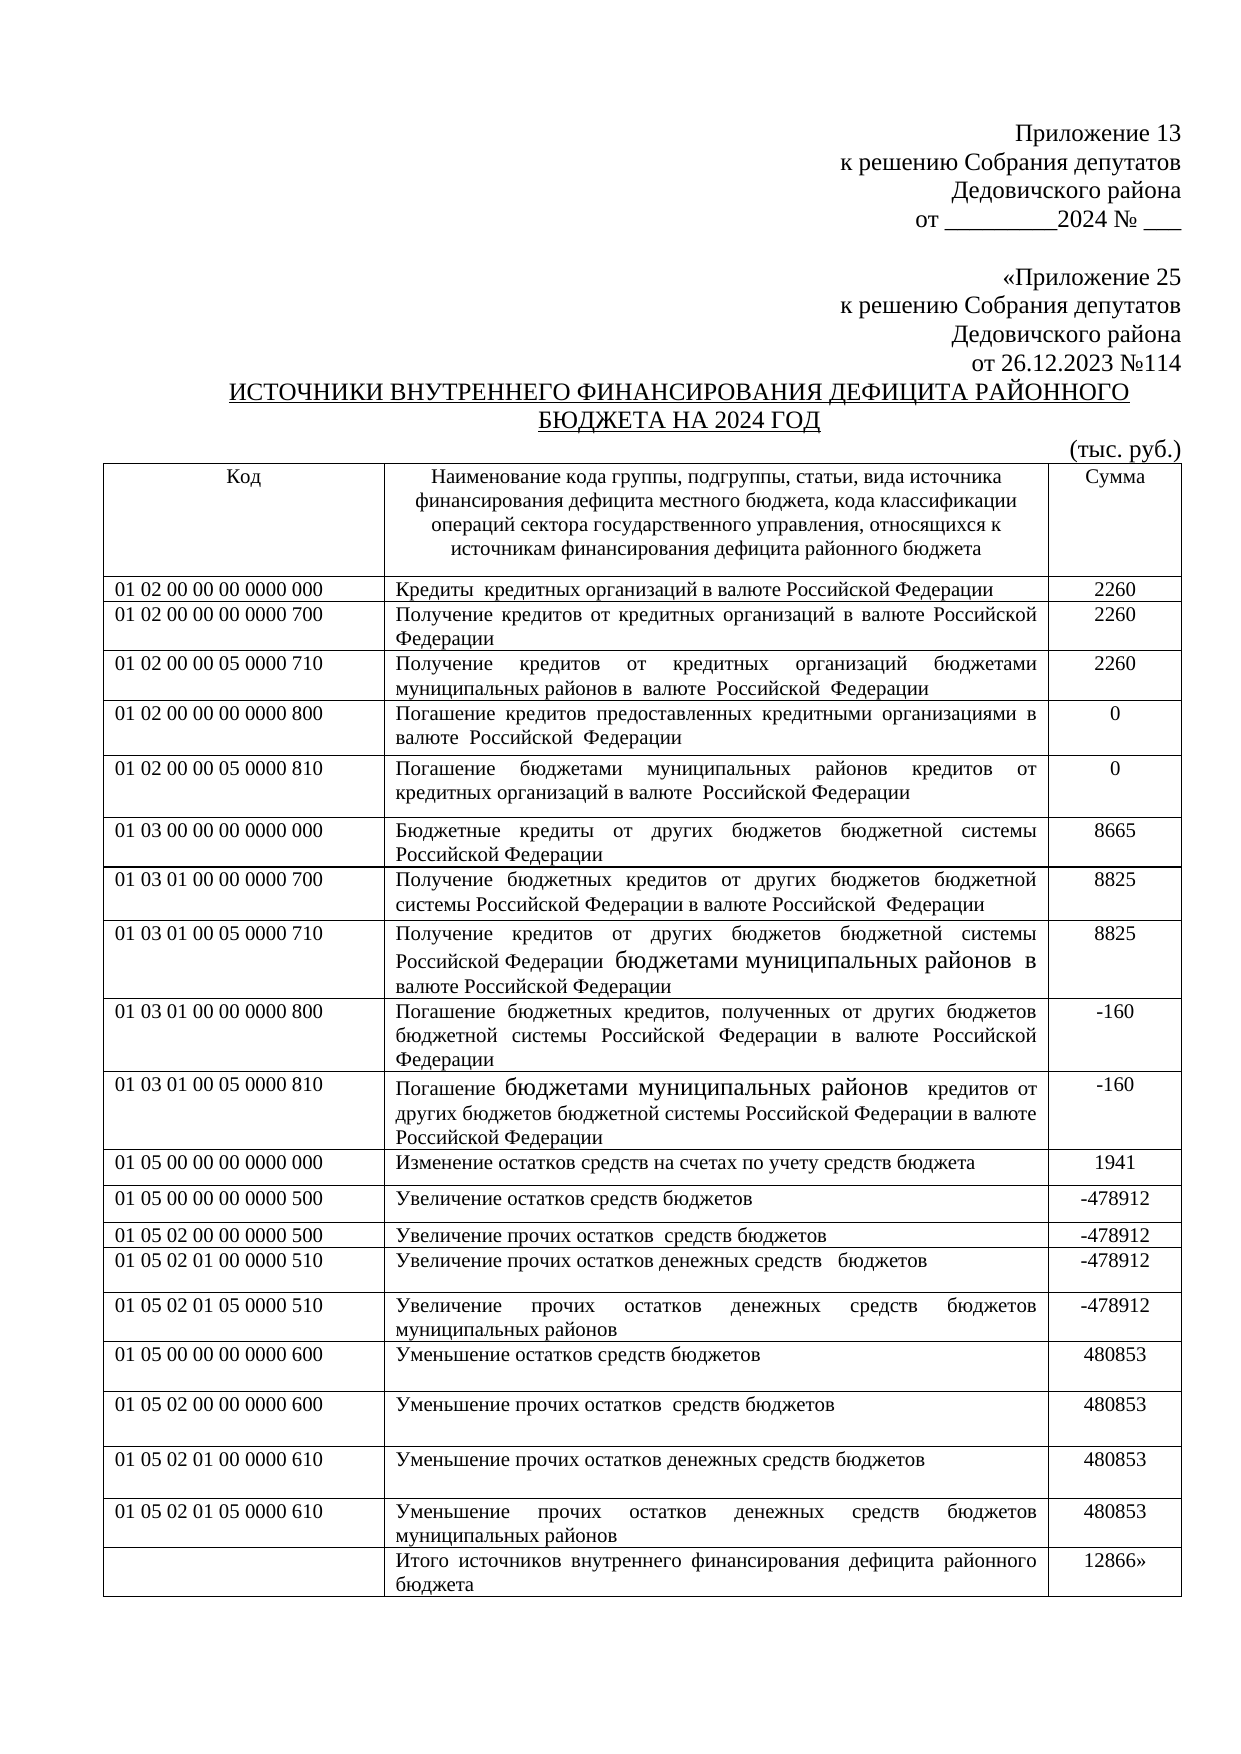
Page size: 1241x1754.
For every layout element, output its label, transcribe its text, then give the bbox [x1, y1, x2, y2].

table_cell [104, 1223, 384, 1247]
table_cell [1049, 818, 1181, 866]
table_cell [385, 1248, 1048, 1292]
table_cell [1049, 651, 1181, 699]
text Дедовичского района [177, 176, 1181, 204]
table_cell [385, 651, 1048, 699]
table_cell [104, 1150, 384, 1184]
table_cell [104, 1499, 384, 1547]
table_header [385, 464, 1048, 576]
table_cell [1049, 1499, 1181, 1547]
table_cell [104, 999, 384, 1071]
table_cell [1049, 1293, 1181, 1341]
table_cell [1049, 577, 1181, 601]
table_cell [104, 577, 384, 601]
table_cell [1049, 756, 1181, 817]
text к решению Собрания депутатов [177, 147, 1181, 176]
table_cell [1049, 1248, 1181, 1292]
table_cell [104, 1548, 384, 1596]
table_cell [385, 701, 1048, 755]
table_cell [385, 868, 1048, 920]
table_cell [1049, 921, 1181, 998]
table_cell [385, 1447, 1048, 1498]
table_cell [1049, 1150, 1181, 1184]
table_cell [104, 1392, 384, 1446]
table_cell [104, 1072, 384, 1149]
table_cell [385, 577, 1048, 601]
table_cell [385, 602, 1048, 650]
text «Приложение 25 [177, 262, 1181, 291]
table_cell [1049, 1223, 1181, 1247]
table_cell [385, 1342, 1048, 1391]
text от 26.12.2023 №114 [177, 348, 1181, 377]
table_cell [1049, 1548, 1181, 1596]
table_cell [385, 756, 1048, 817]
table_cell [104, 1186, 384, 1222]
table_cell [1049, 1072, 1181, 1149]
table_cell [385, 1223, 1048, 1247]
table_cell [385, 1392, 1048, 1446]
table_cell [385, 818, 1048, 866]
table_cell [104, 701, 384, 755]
text к решению Собрания депутатов [177, 291, 1181, 319]
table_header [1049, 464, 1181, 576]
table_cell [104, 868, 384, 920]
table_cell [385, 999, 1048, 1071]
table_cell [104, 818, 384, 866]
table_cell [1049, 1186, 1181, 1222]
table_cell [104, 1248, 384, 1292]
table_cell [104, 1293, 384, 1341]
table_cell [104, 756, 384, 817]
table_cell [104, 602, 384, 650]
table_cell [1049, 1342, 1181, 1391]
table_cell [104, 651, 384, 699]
text Приложение 13 [177, 118, 1181, 147]
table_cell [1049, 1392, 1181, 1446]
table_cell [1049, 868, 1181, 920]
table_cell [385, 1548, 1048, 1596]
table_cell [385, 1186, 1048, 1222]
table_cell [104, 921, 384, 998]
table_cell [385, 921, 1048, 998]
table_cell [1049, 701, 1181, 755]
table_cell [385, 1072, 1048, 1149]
text ИСТОЧНИКИ ВНУТРЕННЕГО ФИНАНСИРОВАНИЯ ДЕФИЦИТА РАЙОННОГО БЮДЖЕТА НА 2024 ГОД [177, 377, 1181, 434]
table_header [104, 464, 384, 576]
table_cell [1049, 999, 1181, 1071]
text Дедовичского района [177, 319, 1181, 348]
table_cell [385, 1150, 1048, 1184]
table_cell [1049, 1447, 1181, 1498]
text (тыс. руб.) [177, 434, 1181, 463]
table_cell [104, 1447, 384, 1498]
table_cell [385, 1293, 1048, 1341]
text от _________2024 № ___ [177, 204, 1181, 233]
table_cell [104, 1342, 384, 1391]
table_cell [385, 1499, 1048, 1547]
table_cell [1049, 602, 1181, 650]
